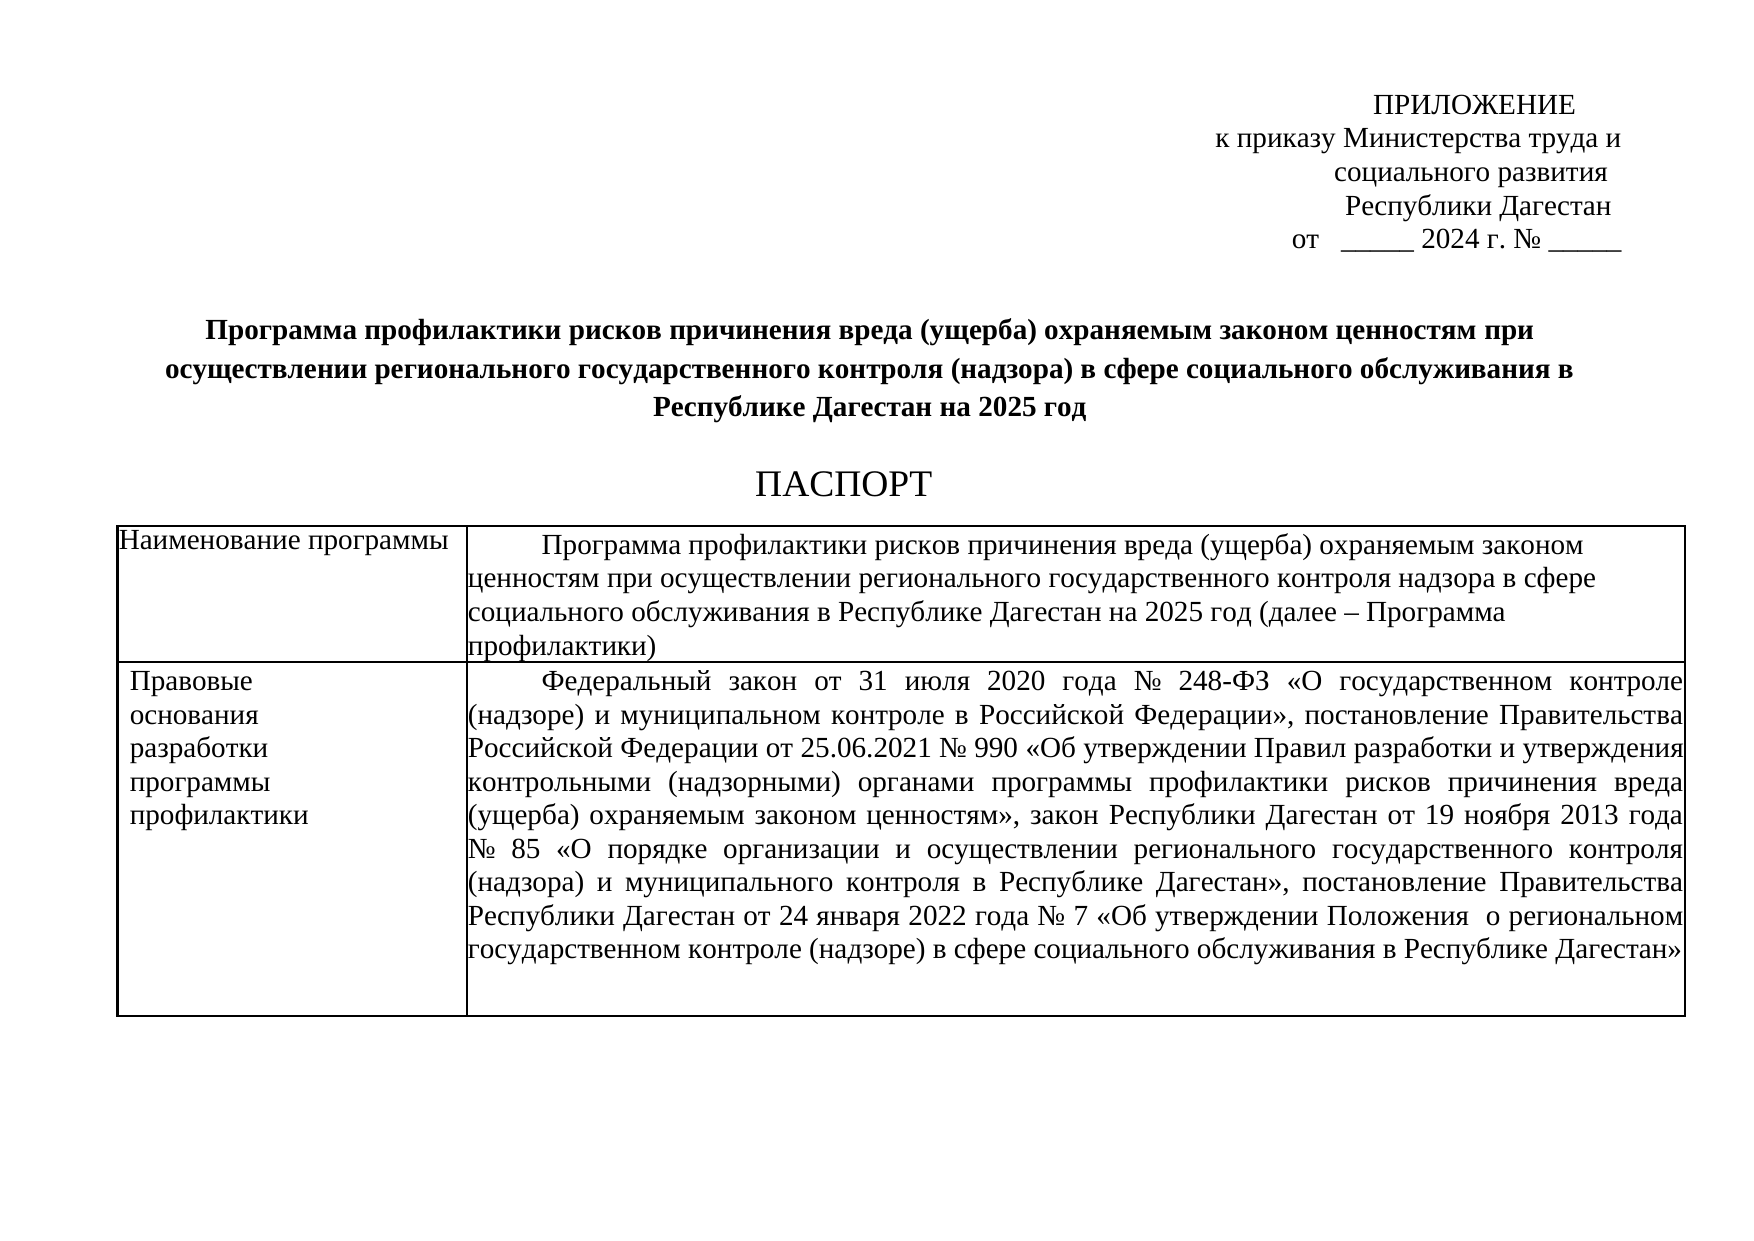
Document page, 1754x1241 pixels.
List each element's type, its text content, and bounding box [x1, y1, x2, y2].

table_header Наименование программы [119, 527, 466, 661]
text к приказу Министерства труда и [650, 121, 1621, 154]
text Программа профилактики рисков причинения вреда (ущерба) охраняемым законом ценностям при осуществлении регионального государственного контроля (надзора) в сфере социального обслуживания в Республике Дагестан на 2025 год [118, 312, 1621, 423]
text Республики Дагестан [650, 188, 1621, 221]
table_cell Федеральный закон от 31 июля 2020 года № 248-ФЗ «О государственном контроле (надзоре) и муниципальном контроле в Российской Федерации», постановление Правительства Российской Федерации от 25.06.2021 № 990 «Об утверждении Правил разработки и утверждения контрольными (надзорными) органами программы профилактики рисков причинения вреда (ущерба) охраняемым законом ценностям», закон Республики Дагестан от 19 ноября 2013 года № 85 «О порядке организации и осуществлении регионального государственного контроля (надзора) и муниципального контроля в Республике Дагестан», постановление Правительства Республики Дагестан от 24 января 2022 года № 7 «Об утверждении Положения о региональном государственном контроле (надзоре) в сфере социального обслуживания в Республике Дагестан» [468, 663, 1684, 1015]
text от _____ 2024 г. № _____ [650, 221, 1621, 255]
subtitle ПАСПОРТ [96, 461, 1591, 504]
text ПРИЛОЖЕНИЕ [650, 87, 1621, 121]
text социального развития [650, 154, 1621, 188]
table_cell Правовые основания разработки программы профилактики [119, 663, 466, 1015]
table_header Программа профилактики рисков причинения вреда (ущерба) охраняемым законом ценностям при осуществлении регионального государственного контроля надзора в сфере социального обслуживания в Республике Дагестан на 2025 год (далее – Программа профилактики) [468, 527, 1684, 661]
